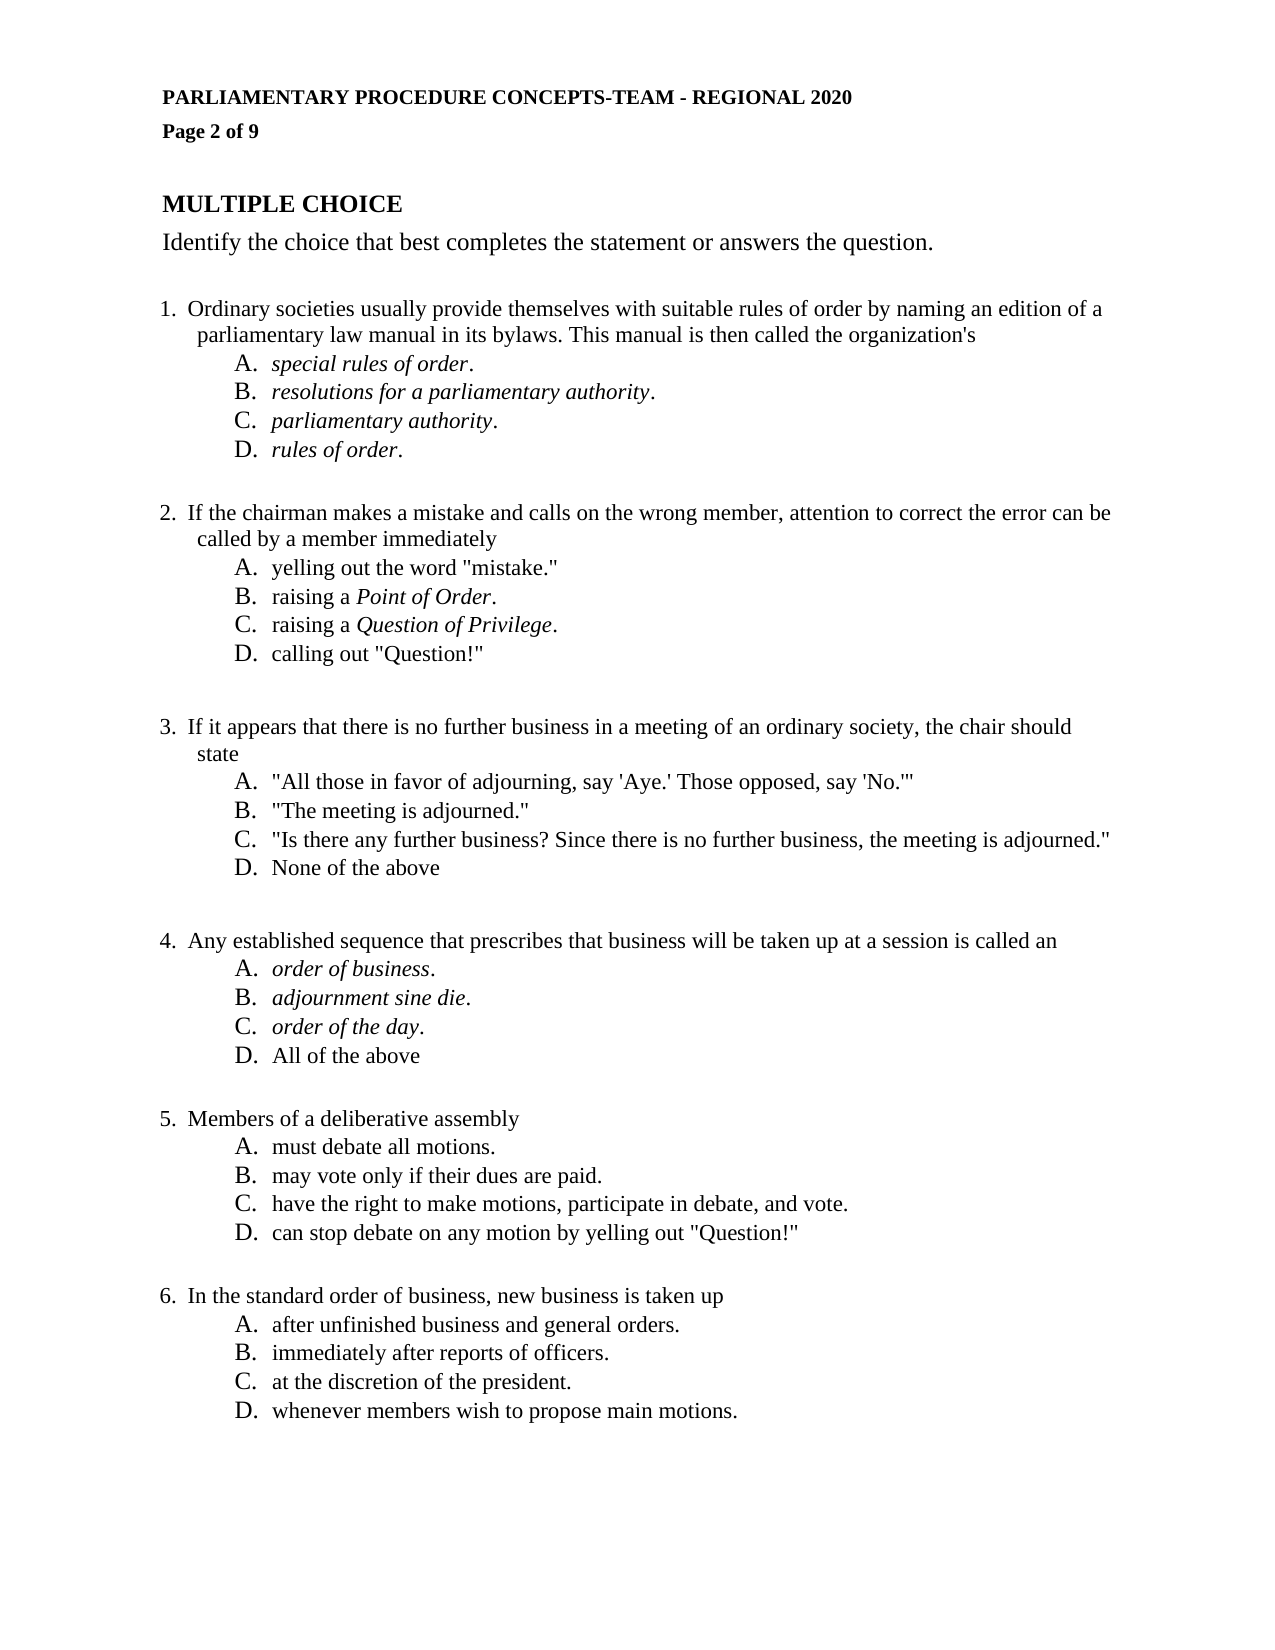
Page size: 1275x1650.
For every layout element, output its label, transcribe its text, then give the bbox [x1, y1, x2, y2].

list "Is there any further business? Since there is no further business, the meeting is adjourned." [234, 824, 1125, 852]
list order of the day. [234, 1011, 1125, 1040]
list can stop debate on any motion by yelling out "Question!" [234, 1217, 1125, 1246]
list raising a Point of Order. [234, 581, 1125, 609]
list special rules of order. [234, 348, 1125, 376]
list raising a Question of Privilege. [234, 609, 1125, 638]
list parliamentary authority. [234, 405, 1125, 434]
list must debate all motions. [234, 1131, 1125, 1160]
list whenever members wish to propose main motions. [234, 1395, 1125, 1424]
list resolutions for a parliamentary authority. [234, 376, 1125, 405]
list "The meeting is adjourned." [234, 795, 1125, 824]
list may vote only if their dues are paid. [234, 1160, 1125, 1188]
list have the right to make motions, participate in debate, and vote. [234, 1188, 1125, 1217]
subtitle Ordinary societies usually provide themselves with suitable rules of order by naming an edition of a parliamentary law manual in its bylaws. This manual is then called the organization's [159, 294, 1113, 347]
list at the discretion of the president. [234, 1366, 1125, 1395]
list rules of order. [234, 434, 1125, 463]
subtitle Any established sequence that prescribes that business will be taken up at a session is called an [159, 927, 1125, 953]
list adjournment sine die. [234, 982, 1125, 1011]
subtitle Members of a deliberative assembly [159, 1105, 1125, 1131]
list "All those in favor of adjourning, say 'Aye.' Those opposed, say 'No.'" [234, 766, 1125, 795]
list None of the above [234, 852, 1125, 881]
subtitle If the chairman makes a mistake and calls on the wrong member, attention to correct the error can be called by a member immediately [159, 499, 1113, 552]
list yelling out the word "mistake." [234, 552, 1125, 581]
list order of business. [234, 953, 1125, 982]
list calling out "Question!" [234, 638, 1125, 667]
list immediately after reports of officers. [234, 1337, 1125, 1366]
subtitle If it appears that there is no further business in a meeting of an ordinary society, the chair should state [159, 713, 1113, 766]
text MULTIPLE CHOICE [162, 189, 1125, 217]
list after unfinished business and general orders. [234, 1309, 1125, 1337]
list All of the above [234, 1040, 1125, 1068]
text Identify the choice that best completes the statement or answers the question. [162, 227, 1125, 256]
subtitle In the standard order of business, new business is taken up [159, 1282, 1125, 1309]
